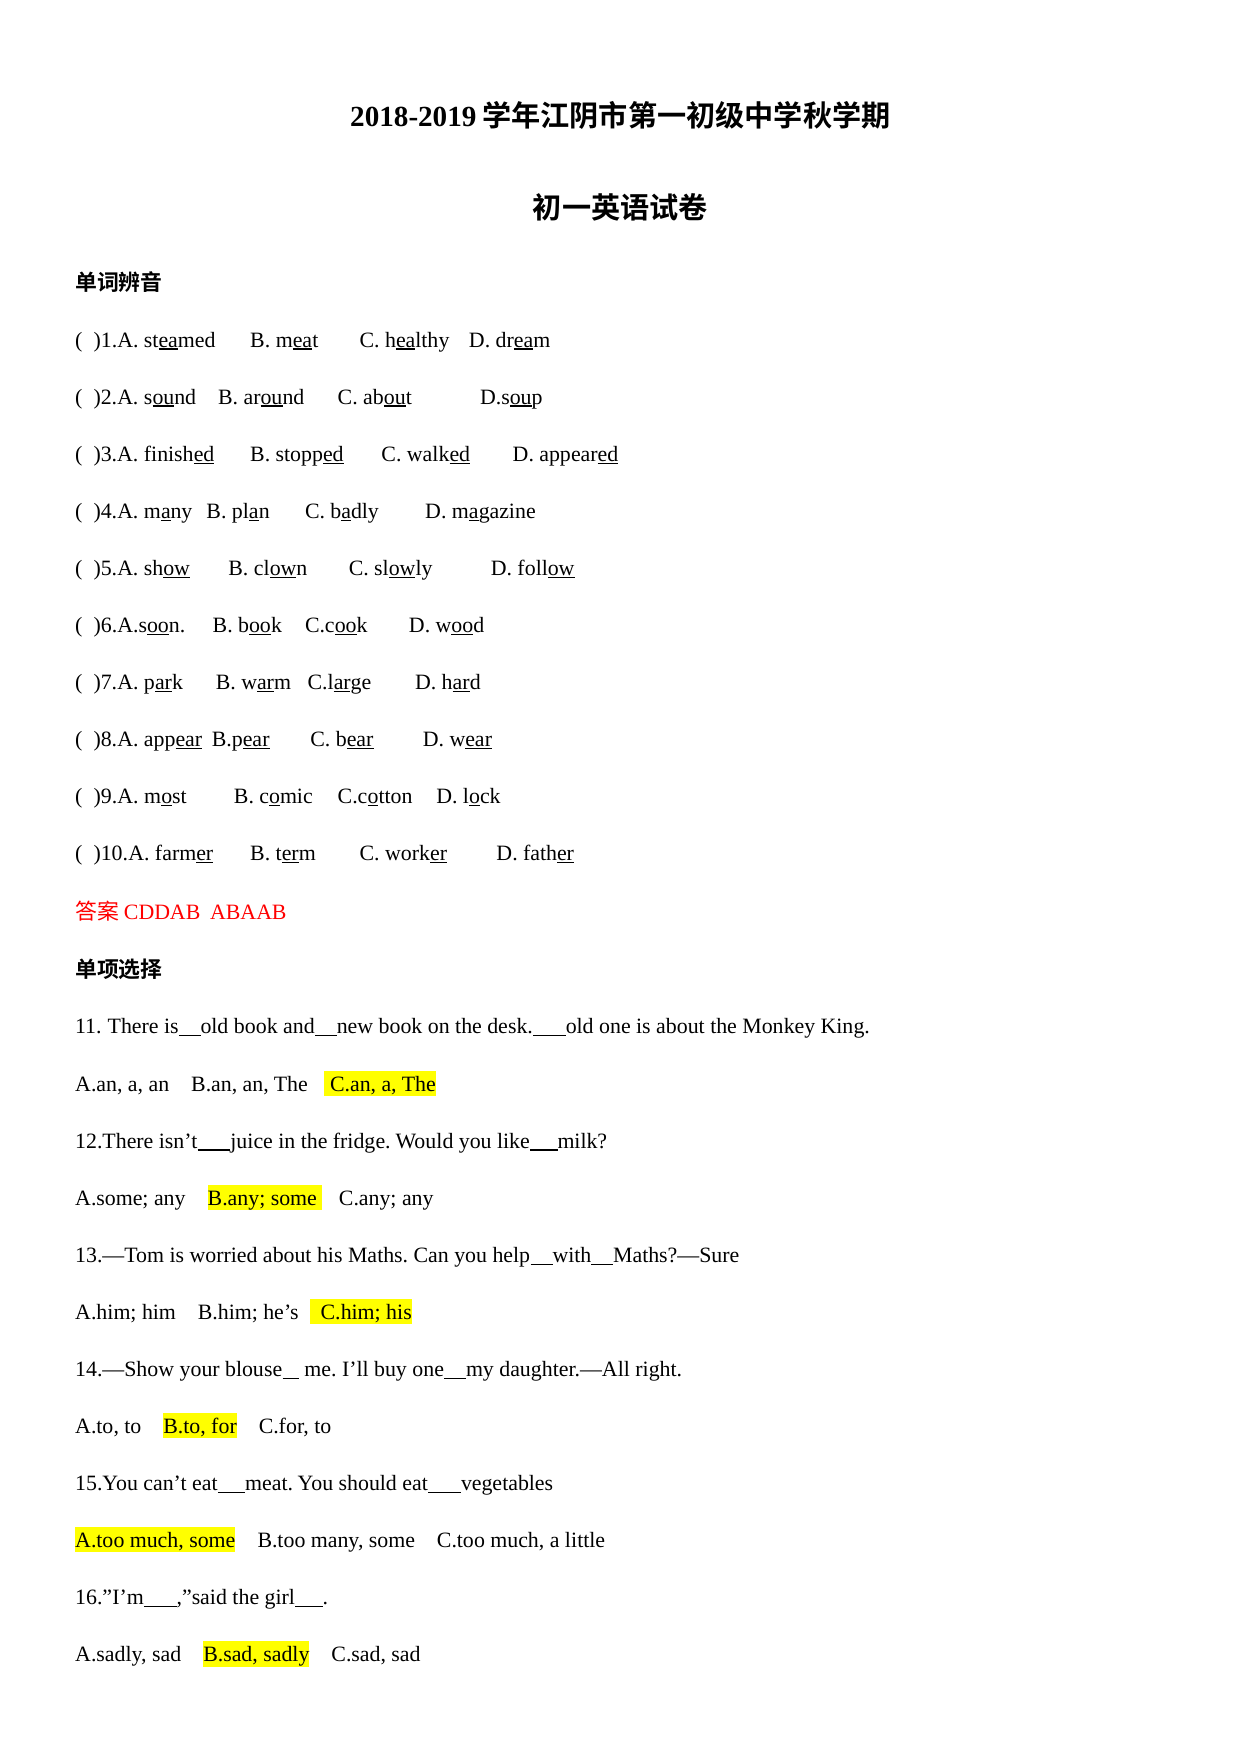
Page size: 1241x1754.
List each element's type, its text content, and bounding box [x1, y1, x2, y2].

text ( )8.A. appear B.pear C. bear D. wear [75, 722, 1165, 755]
text 12.There isn’t juice in the fridge. Would you like milk? [75, 1124, 1165, 1156]
text 15.You can’t eat meat. You should eat vegetables [75, 1466, 1165, 1499]
list A.him; him B.him; he’s C.him; his [75, 1295, 1165, 1328]
text 2018-2019学年江阴市第一初级中学秋学期 [75, 81, 1165, 146]
text 单词辨音 [75, 265, 1165, 297]
text ( )9.A. most B. comic C.cotton D. lock [75, 779, 1165, 812]
list A.some; any B.any; some C.any; any [75, 1181, 1165, 1213]
list A.too much, some B.too many, some C.too much, a little [75, 1523, 1165, 1556]
text 初一英语试卷 [75, 173, 1165, 238]
list A.sadly, sad B.sad, sadly C.sad, sad [75, 1638, 1165, 1670]
list A.an, a, an B.an, an, The C.an, a, The [75, 1067, 1165, 1099]
text ( )10.A. farmer B. term C. worker D. father [75, 837, 1165, 869]
text ( )3.A. finished B. stopped C. walked D. appeared [75, 437, 1165, 469]
text 答案 CDDAB ABAAB [75, 894, 1165, 926]
text ( )1.A. steamed B. meat C. healthy D. dream [75, 323, 1165, 355]
text 14.—Show your blouse me. I’ll buy one my daughter.—All right. [75, 1352, 1165, 1385]
text 16.”I’m ,”said the girl . [75, 1581, 1165, 1613]
text ( )4.A. many B. plan C. badly D. magazine [75, 494, 1165, 527]
text ( )5.A. show B. clown C. slowly D. follow [75, 551, 1165, 584]
list There is old book and new book on the desk. old one is about the Monkey King. [75, 1010, 1165, 1042]
text ( )2.A. sound B. around C. about D.soup [75, 380, 1165, 412]
text 单项选择 [75, 952, 1165, 984]
text 13.—Tom is worried about his Maths. Can you help with Maths?—Sure [75, 1238, 1165, 1271]
list A.to, to B.to, for C.for, to [75, 1409, 1165, 1442]
text ( )6.A.soon. B. book C.cook D. wood [75, 608, 1165, 641]
text ( )7.A. park B. warm C.large D. hard [75, 665, 1165, 698]
